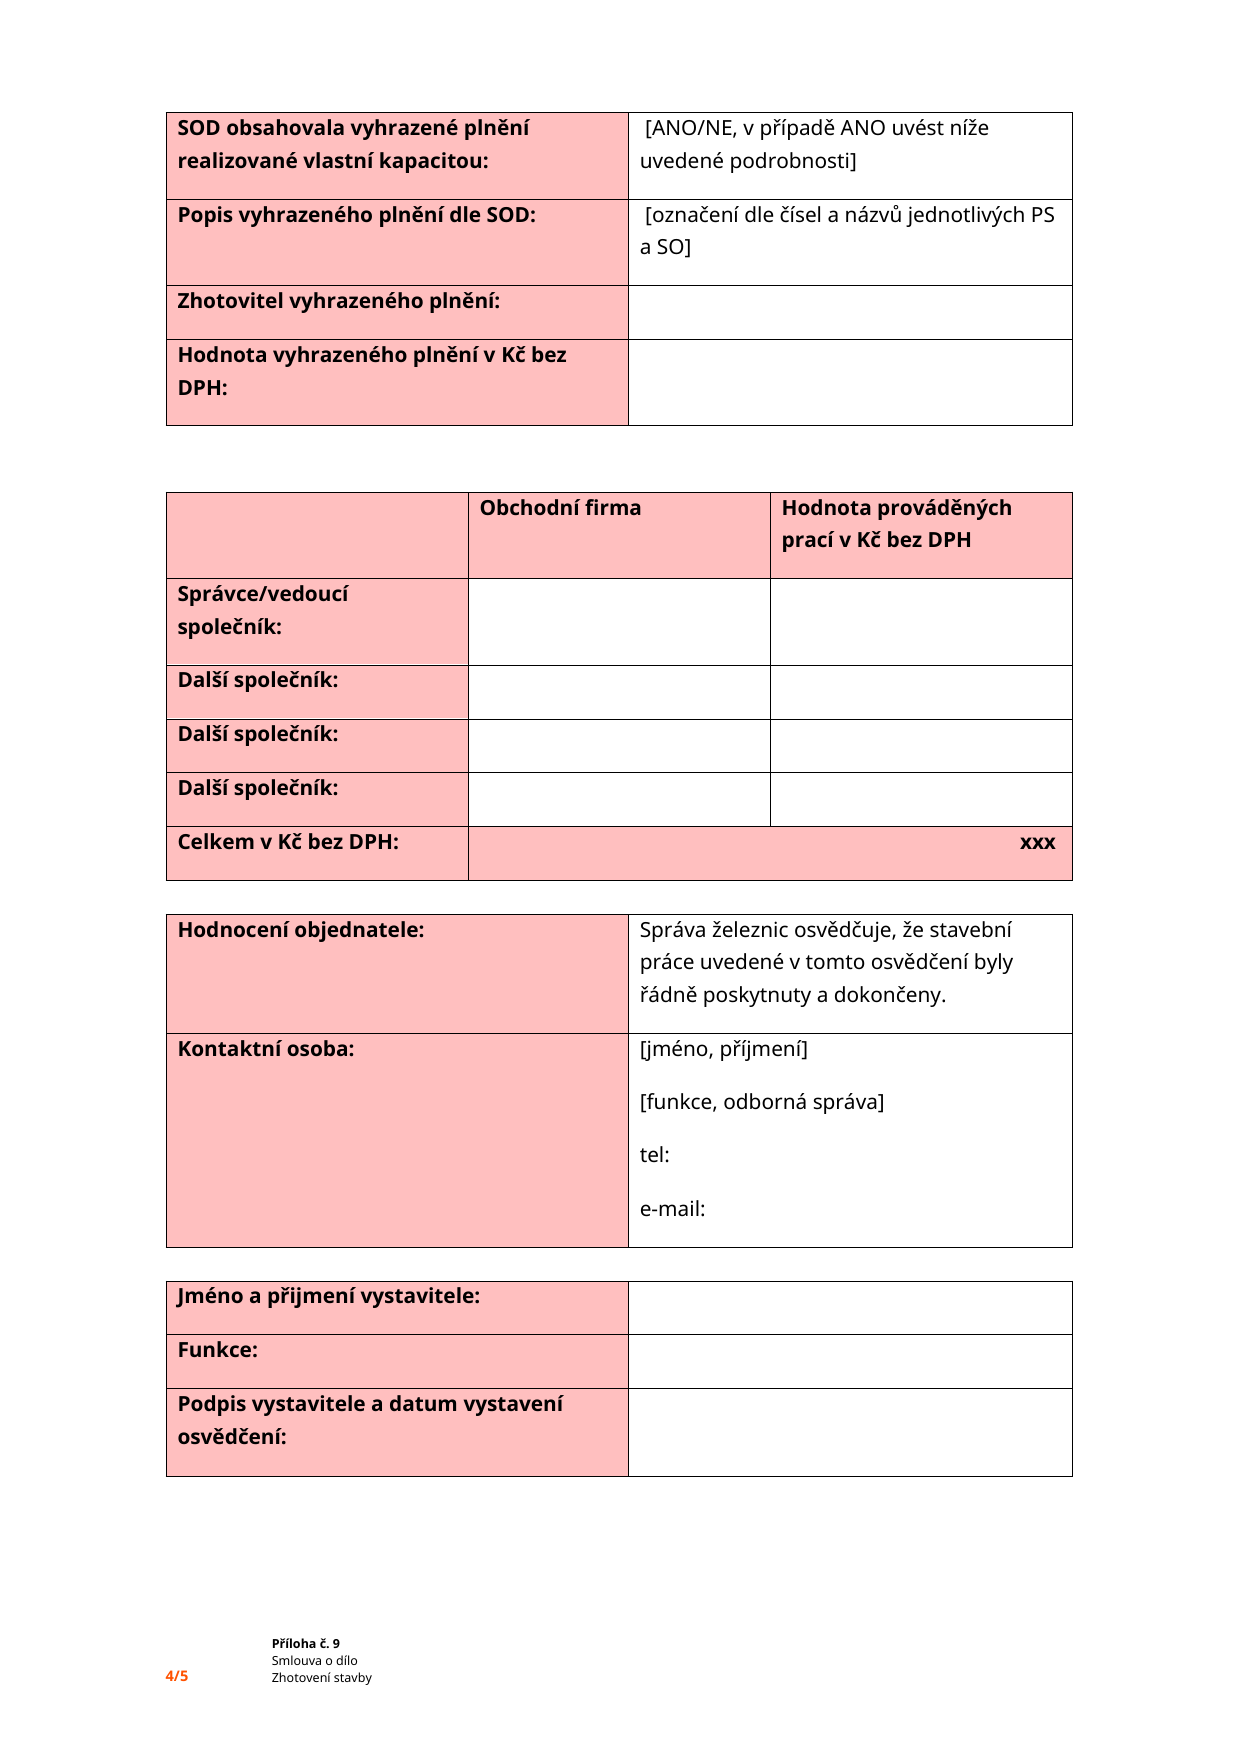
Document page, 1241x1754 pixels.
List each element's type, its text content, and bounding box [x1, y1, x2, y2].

table_cell xxx (vyplnit pouze v případě, kdy se jedná o společnost) [469, 827, 1072, 880]
table_header [ANO/NE, v případě ANO uvést níže uvedené podrobnosti] [629, 113, 1072, 199]
table_cell [629, 1389, 1072, 1476]
table_header Obchodní firma [469, 493, 770, 578]
table_cell [469, 579, 770, 664]
table_cell [771, 720, 1072, 772]
table_cell Další společník: [167, 666, 468, 718]
table_cell [629, 286, 1072, 339]
table_cell Funkce: [167, 1335, 628, 1388]
table_cell Další společník: [167, 720, 468, 772]
table_cell Popis vyhrazeného plnění dle SOD: [167, 200, 628, 285]
table_cell [469, 666, 770, 718]
table_cell [jméno, příjmení] [funkce, odborná správa] tel: e-mail: [629, 1034, 1072, 1247]
table_cell [469, 720, 770, 772]
table_cell Další společník: [167, 773, 468, 826]
table_cell [771, 666, 1072, 718]
table_cell [771, 579, 1072, 664]
table_cell [629, 340, 1072, 425]
table_cell [označení dle čísel a názvů jednotlivých PS a SO] [629, 200, 1072, 285]
table_cell Zhotovitel vyhrazeného plnění: [167, 286, 628, 339]
table_cell [629, 1335, 1072, 1388]
table_cell [771, 773, 1072, 826]
table_header [629, 1282, 1072, 1334]
table_header Hodnocení objednatele: [167, 915, 628, 1033]
table_header [167, 493, 468, 578]
table_cell Správce/vedoucí společník: [167, 579, 468, 664]
table_cell Podpis vystavitele a datum vystavení osvědčení: [167, 1389, 628, 1476]
table_cell Hodnota vyhrazeného plnění v Kč bez DPH: [167, 340, 628, 425]
table_cell Celkem v Kč bez DPH: [167, 827, 468, 880]
table_header Hodnota prováděných prací v Kč bez DPH [771, 493, 1072, 578]
table_cell [469, 773, 770, 826]
table_cell Kontaktní osoba: [167, 1034, 628, 1247]
table_header Jméno a přijmení vystavitele: [167, 1282, 628, 1334]
table_header SOD obsahovala vyhrazené plnění realizované vlastní kapacitou: [167, 113, 628, 199]
table_header Správa železnic osvědčuje, že stavební práce uvedené v tomto osvědčení byly řádně poskytnuty a dokončeny. [629, 915, 1072, 1033]
